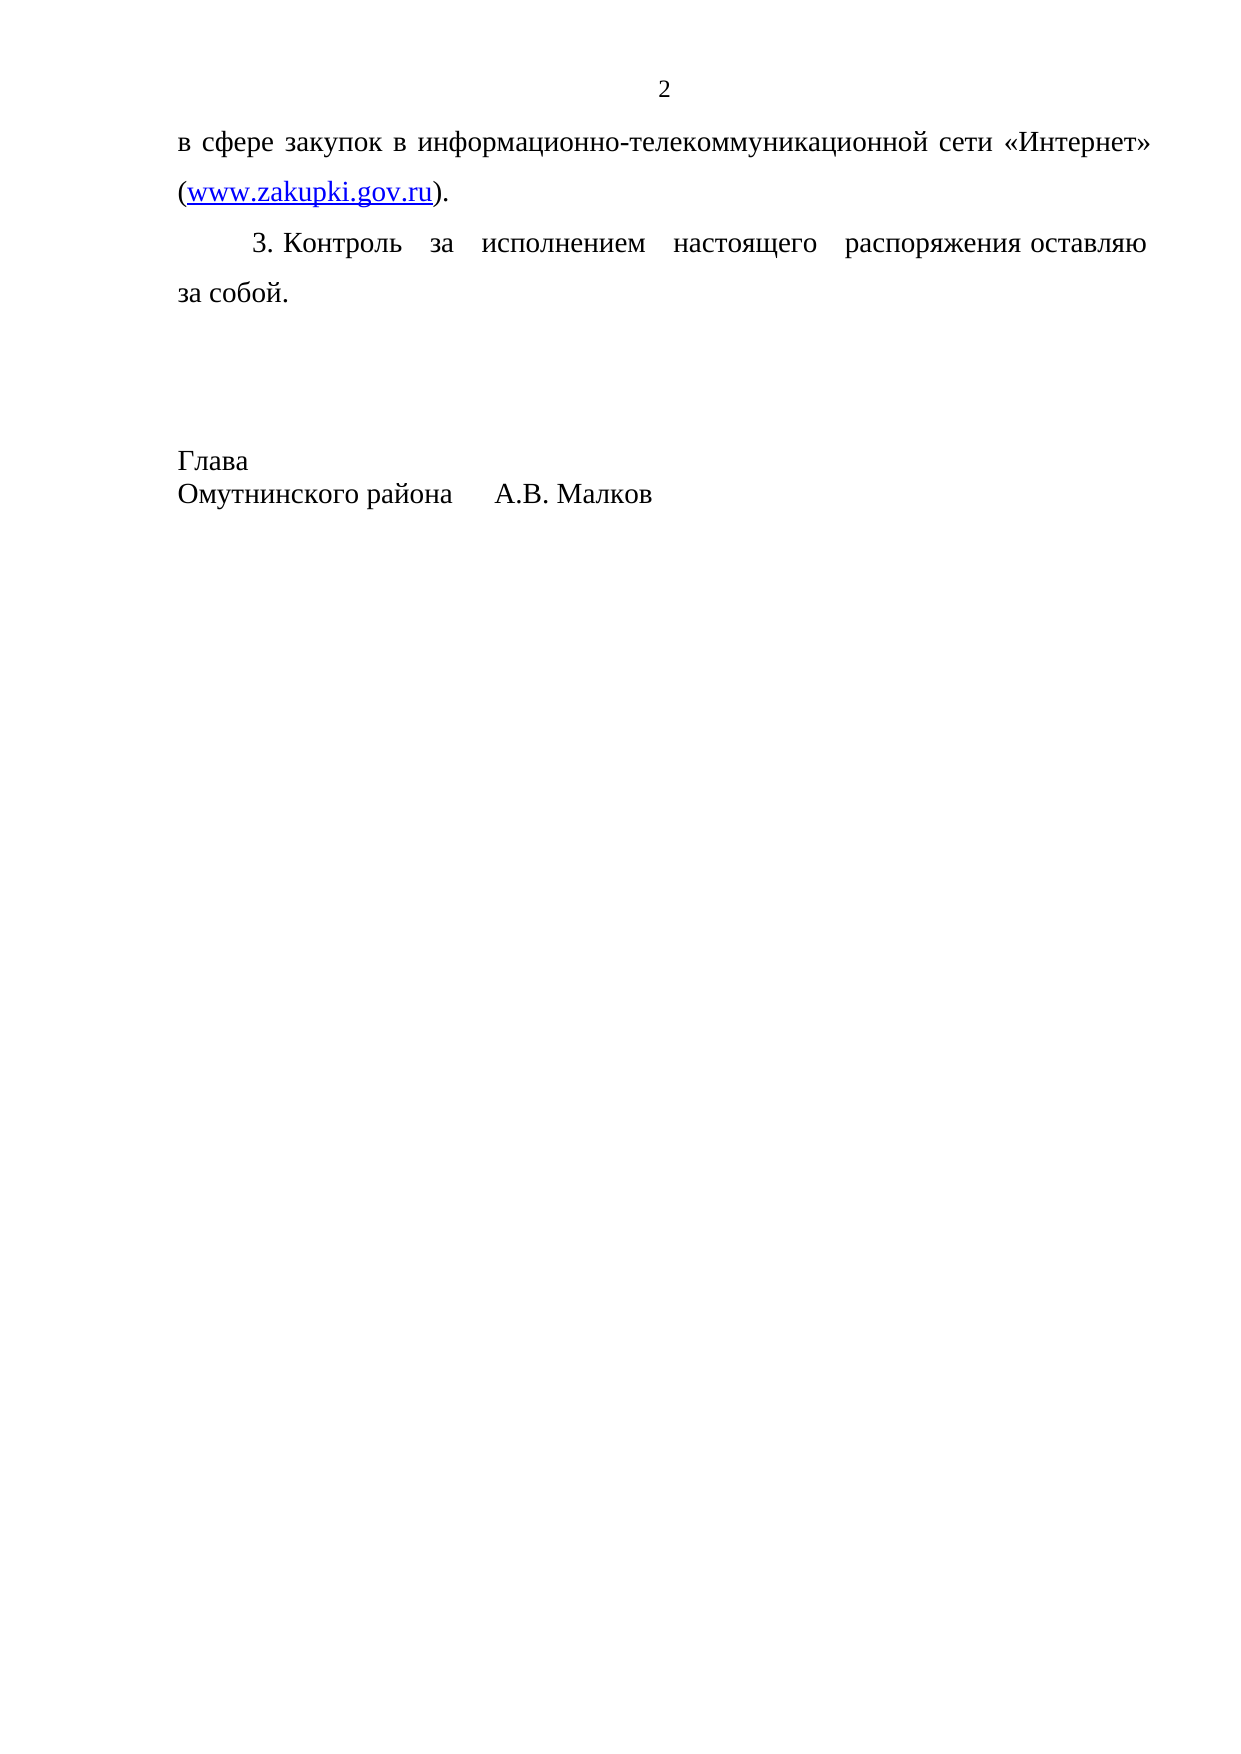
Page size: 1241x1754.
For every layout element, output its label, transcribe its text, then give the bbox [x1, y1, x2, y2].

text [177, 124, 1152, 208]
text Глава [177, 443, 1152, 476]
text 3. Контроль за исполнением настоящего распоряжения оставляю за собой. [177, 225, 1149, 308]
text Омутнинского района А.В. Малков [177, 476, 1152, 510]
